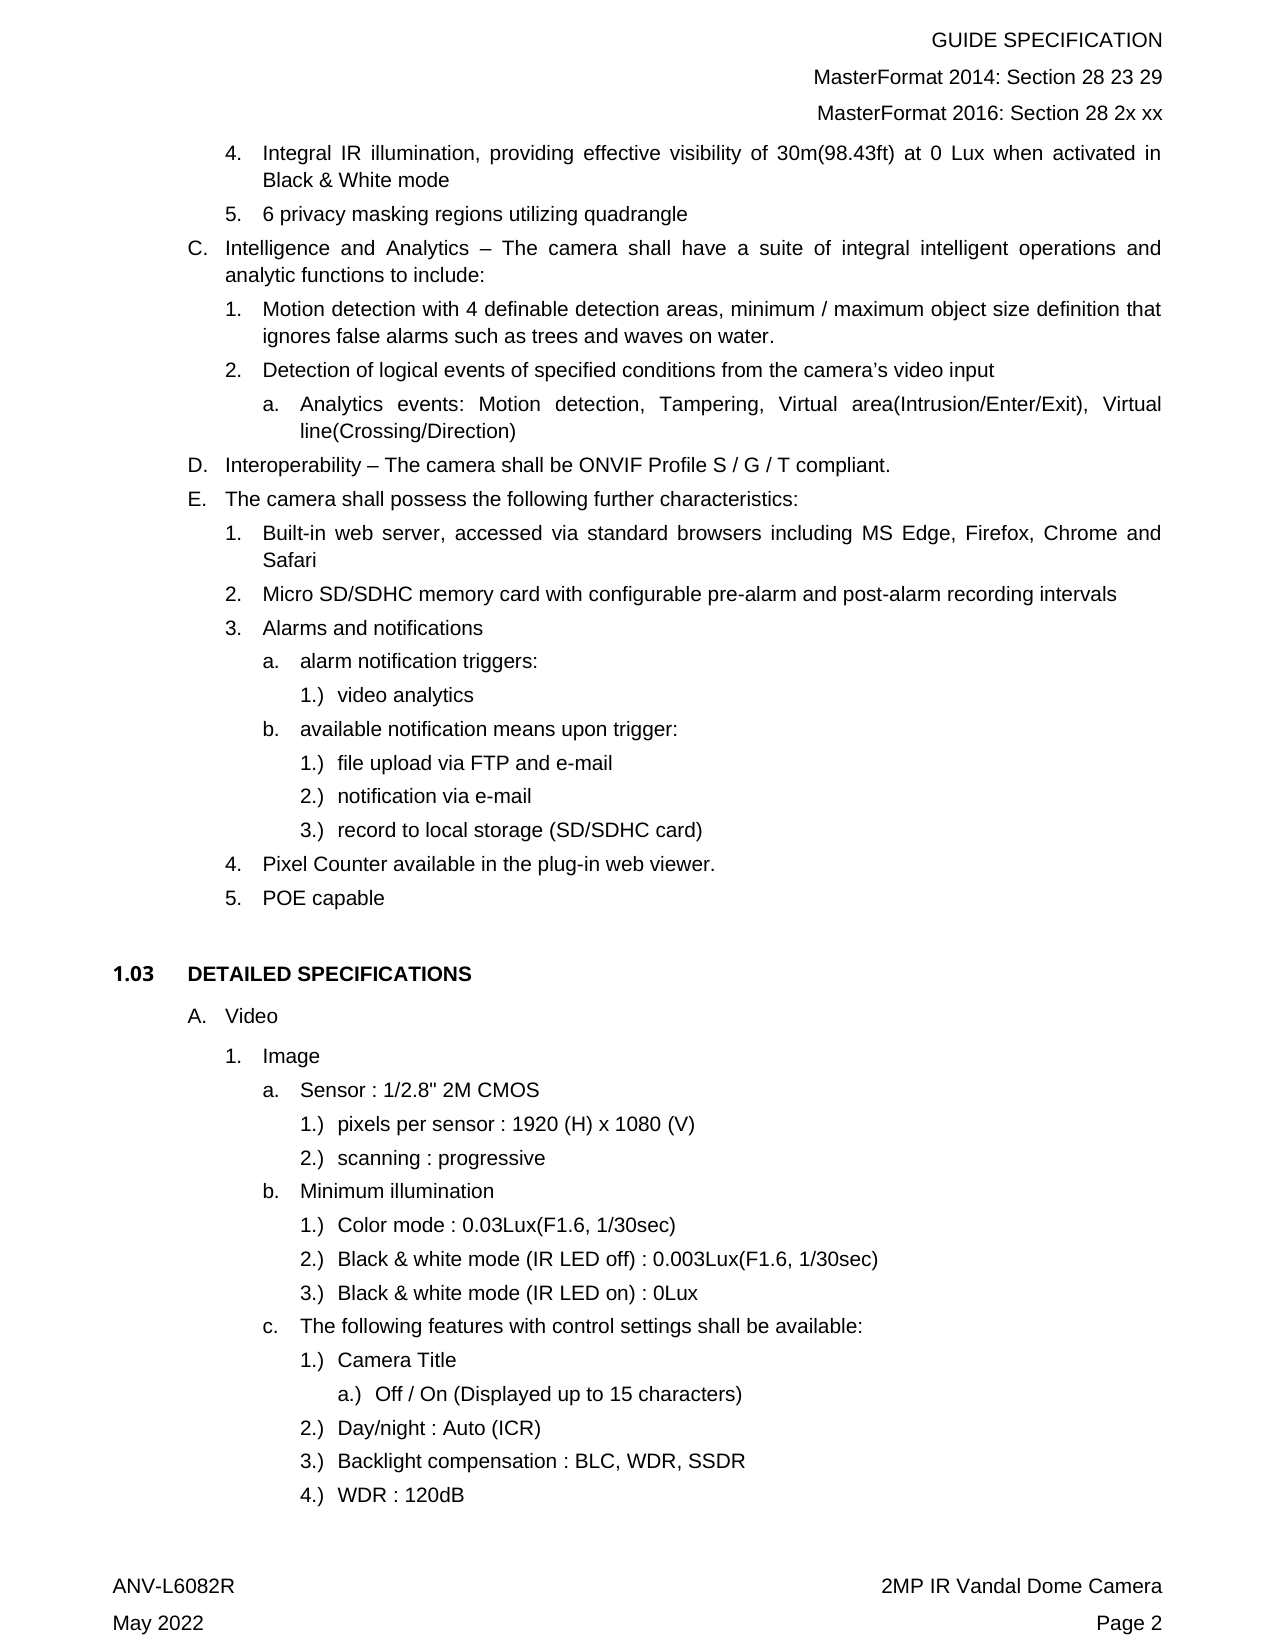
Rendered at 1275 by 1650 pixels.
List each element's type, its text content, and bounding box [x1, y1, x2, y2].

list Detection of logical events of specified conditions from the camera’s video input [225, 358, 1163, 382]
list Off / On (Displayed up to 15 characters) [337, 1382, 1163, 1406]
list alarm notification triggers: [262, 649, 1163, 673]
list video analytics [300, 683, 1163, 707]
list Video [187, 1004, 1163, 1028]
list Analytics events: Motion detection, Tampering, Virtual area(Intrusion/Enter/Exit), Virtual line(Crossing/Direction) [262, 392, 1163, 443]
list pixels per sensor : 1920 (H) x 1080 (V) [300, 1112, 1163, 1136]
list available notification means upon trigger: [262, 717, 1163, 741]
list record to local storage (SD/SDHC card) [300, 818, 1163, 842]
list Minimum illumination [262, 1179, 1163, 1203]
list The following features with control settings shall be available: [262, 1314, 1163, 1338]
list Interoperability – The camera shall be ONVIF Profile S / G / T compliant. [187, 453, 1163, 477]
list POE capable [225, 886, 1163, 909]
list Color mode : 0.03Lux(F1.6, 1/30sec) [300, 1213, 1163, 1237]
list Built-in web server, accessed via standard browsers including MS Edge, Firefox, Chrome and Safari [225, 521, 1163, 572]
list Black & white mode (IR LED on) : 0Lux [300, 1281, 1163, 1304]
list Camera Title [300, 1348, 1163, 1372]
list scanning : progressive [300, 1146, 1163, 1169]
list Image [225, 1044, 1163, 1068]
list Sensor : 1/2.8" 2M CMOS [262, 1078, 1163, 1102]
list WDR : 120dB [300, 1483, 1163, 1507]
list Alarms and notifications [225, 616, 1163, 639]
list Intelligence and Analytics – The camera shall have a suite of integral intelligent operations and analytic functions to include: [187, 236, 1163, 287]
list Day/night : Auto (ICR) [300, 1416, 1163, 1439]
list Black & white mode (IR LED off) : 0.003Lux(F1.6, 1/30sec) [300, 1247, 1163, 1271]
list Integral IR illumination, providing effective visibility of 30m(98.43ft) at 0 Lux when activated in Black & White mode [225, 141, 1163, 192]
list file upload via FTP and e-mail [300, 751, 1163, 774]
list The camera shall possess the following further characteristics: [187, 487, 1163, 511]
list Backlight compensation : BLC, WDR, SSDR [300, 1449, 1163, 1473]
list Motion detection with 4 definable detection areas, minimum / maximum object size definition that ignores false alarms such as trees and waves on water. [225, 297, 1163, 348]
list notification via e-mail [300, 784, 1163, 808]
list Micro SD/SDHC memory card with configurable pre-alarm and post-alarm recording intervals [225, 582, 1163, 606]
list DETAILED SPECIFICATIONS [112, 959, 1163, 988]
list Pixel Counter available in the plug-in web viewer. [225, 852, 1163, 876]
list 6 privacy masking regions utilizing quadrangle [225, 202, 1163, 226]
